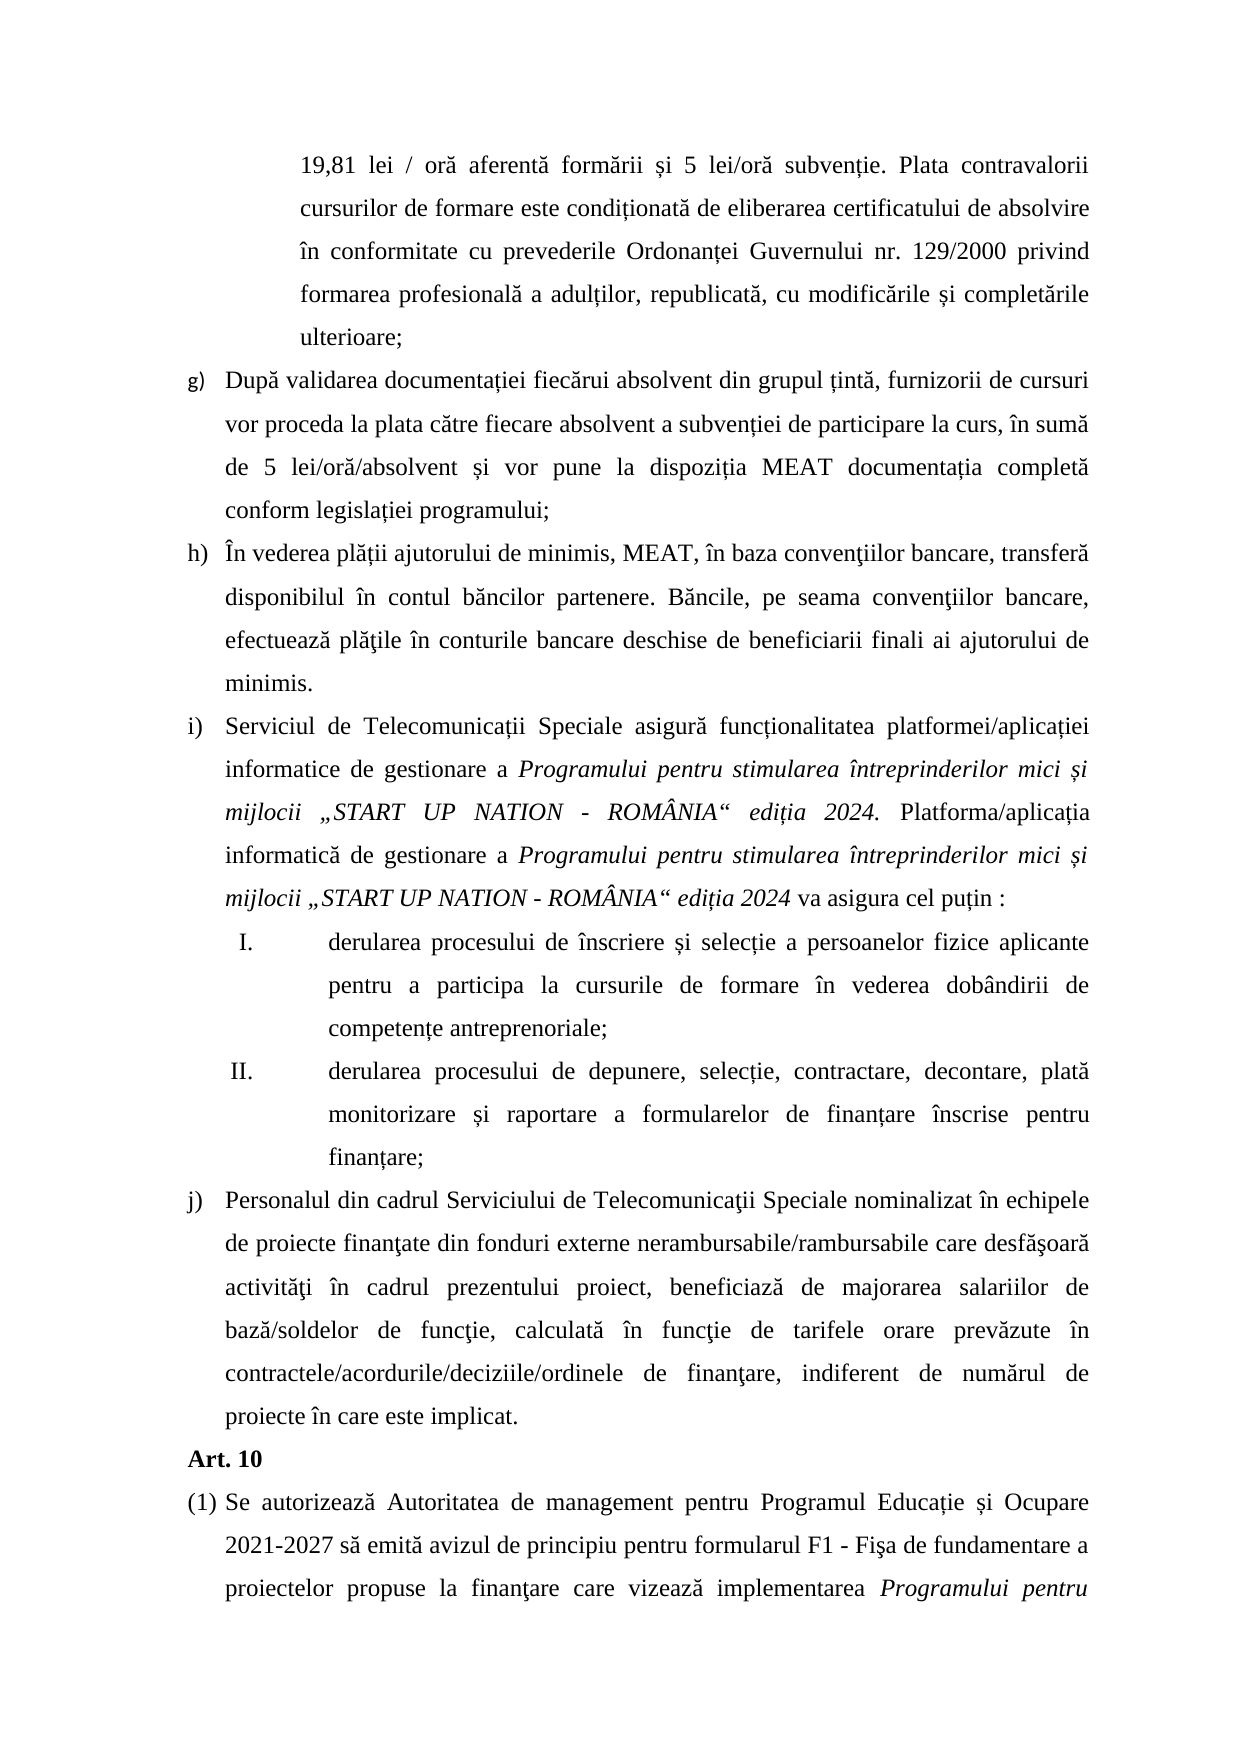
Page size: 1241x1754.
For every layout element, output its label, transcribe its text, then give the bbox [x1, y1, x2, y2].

list Personalul din cadrul Serviciului de Telecomunicaţii Speciale nominalizat în echipele de proiecte finanţate din fonduri externe nerambursabile/rambursabile care desfăşoară activităţi în cadrul prezentului proiect, beneficiază de majorarea salariilor de bază/soldelor de funcţie, calculată în funcţie de tarifele orare prevăzute în contractele/acordurile/deciziile/ordinele de finanţare, indiferent de numărul de proiecte în care este implicat. [187, 1185, 1090, 1430]
list În vederea plății ajutorului de minimis, MEAT, în baza convenţiilor bancare, transferă disponibilul în contul băncilor partenere. Băncile, pe seama convenţiilor bancare, efectuează plăţile în conturile bancare deschise de beneficiarii finali ai ajutorului de minimis. [187, 538, 1090, 697]
list derularea procesului de depunere, selecție, contractare, decontare, plată monitorizare și raportare a formularelor de finanțare înscrise pentru finanțare; [253, 1056, 1090, 1171]
text Art. 10 [187, 1444, 1090, 1473]
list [281, 150, 1090, 351]
list Serviciul de Telecomunicații Speciale asigură funcționalitatea platformei/aplicației informatice de gestionare a Programului pentru stimularea întreprinderilor mici și mijlocii „START UP NATION - ROMÂNIA“ ediția 2024. Platforma/aplicația informatică de gestionare a Programului pentru stimularea întreprinderilor mici și mijlocii „START UP NATION - ROMÂNIA“ ediția 2024 va asigura cel puțin : [187, 711, 1090, 912]
list După validarea documentației fiecărui absolvent din grupul țintă, furnizorii de cursuri vor proceda la plata către fiecare absolvent a subvenției de participare la curs, în sumă de 5 lei/oră/absolvent și vor pune la dispoziția MEAT documentația completă conform legislației programului; [187, 366, 1090, 524]
list derularea procesului de înscriere și selecție a persoanelor fizice aplicante pentru a participa la cursurile de formare în vederea dobândirii de competențe antreprenoriale; [253, 927, 1090, 1042]
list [187, 1487, 1090, 1602]
